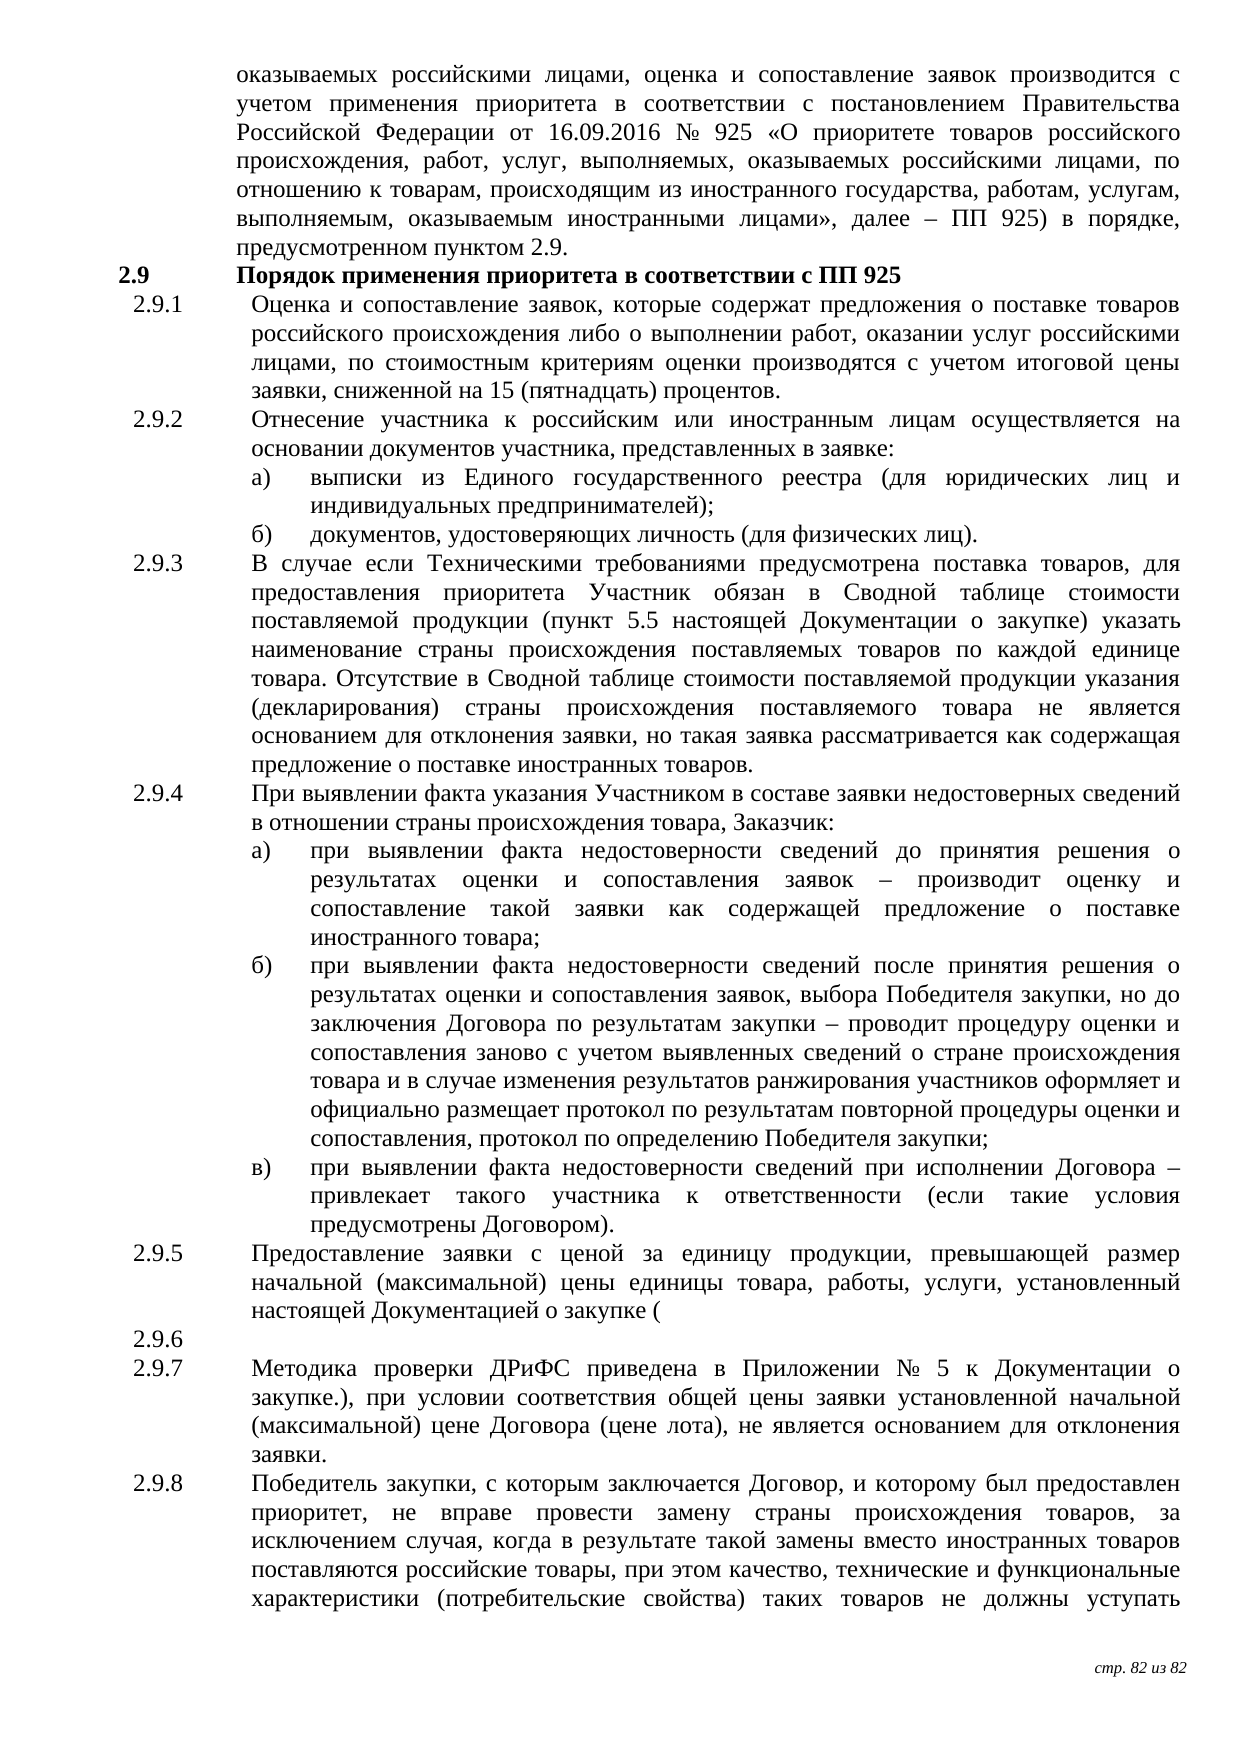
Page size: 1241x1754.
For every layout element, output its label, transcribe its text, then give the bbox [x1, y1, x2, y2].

list при выявлении факта недостоверности сведений после принятия решения о результатах оценки и сопоставления заявок, выбора Победителя закупки, но до заключения Договора по результатам закупки – проводит процедуру оценки и сопоставления заново с учетом выявленных сведений о стране происхождения товара и в случае изменения результатов ранжирования участников оформляет и официально размещает протокол по результатам повторной процедуры оценки и сопоставления, протокол по определению Победителя закупки; [251, 950, 1181, 1152]
list Оценка и сопоставление заявок, которые содержат предложения о поставке товаров российского происхождения либо о выполнении работ, оказании услуг российскими лицами, по стоимостным критериям оценки производятся с учетом итоговой цены заявки, сниженной на 15 (пятнадцать) процентов. [133, 289, 1181, 404]
list при выявлении факта недостоверности сведений при исполнении Договора – привлекает такого участника к ответственности (если такие условия предусмотрены Договором). [251, 1152, 1181, 1238]
list документов, удостоверяющих личность (для физических лиц). [251, 519, 1181, 548]
list В случае если Техническими требованиями предусмотрена поставка товаров, для предоставления приоритета Участник обязан в Сводной таблице стоимости поставляемой продукции (пункт 1.1 настоящей Документации о закупке) указать наименование страны происхождения поставляемых товаров по каждой единице товара. Отсутствие в Сводной таблице стоимости поставляемой продукции указания (декларирования) страны происхождения поставляемого товара не является основанием для отклонения заявки, но такая заявка рассматривается как содержащая предложение о поставке иностранных товаров. [133, 548, 1181, 778]
list При выявлении факта указания Участником в составе заявки недостоверных сведений в отношении страны происхождения товара, Заказчик: [133, 778, 1181, 835]
list Приложение № 6 – Сведения о начальной (максимальной) цене единицы товара, работы, услуги), при условии соответствия общей цены заявки установленной начальной (максимальной) цене Договора (цене лота), не является основанием для отклонения заявки. [133, 1353, 1181, 1468]
list Отнесение участника к российским или иностранным лицам осуществляется на основании документов участника, представленных в заявке: [133, 404, 1181, 462]
subtitle Порядок применения приоритета в соответствии с ПП 925 [118, 260, 1181, 289]
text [118, 59, 1181, 260]
list выписки из Единого государственного реестра (для юридических лиц и индивидуальных предпринимателей); [251, 462, 1181, 519]
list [133, 1468, 1181, 1612]
list Предоставление заявки с ценой за единицу продукции, превышающей размер начальной (максимальной) цены единицы товара, работы, услуги, установленный настоящей Документацией о закупке (Методика проверки ДРиФС приведена в Приложении № 5 к Документации о закупке. [133, 1238, 1181, 1324]
list при выявлении факта недостоверности сведений до принятия решения о результатах оценки и сопоставления заявок – производит оценку и сопоставление такой заявки как содержащей предложение о поставке иностранного товара; [251, 835, 1181, 950]
list В случае противоречия критериев отбора и/или ограничивающих факторов, установленных в Методике проверки ДРиФС и приложения №3 к Документации о закупке «Отборочные критерии оценки заявок», приоритет имеют сведения приложения №3 к Документации о закупке. [133, 1324, 1181, 1353]
